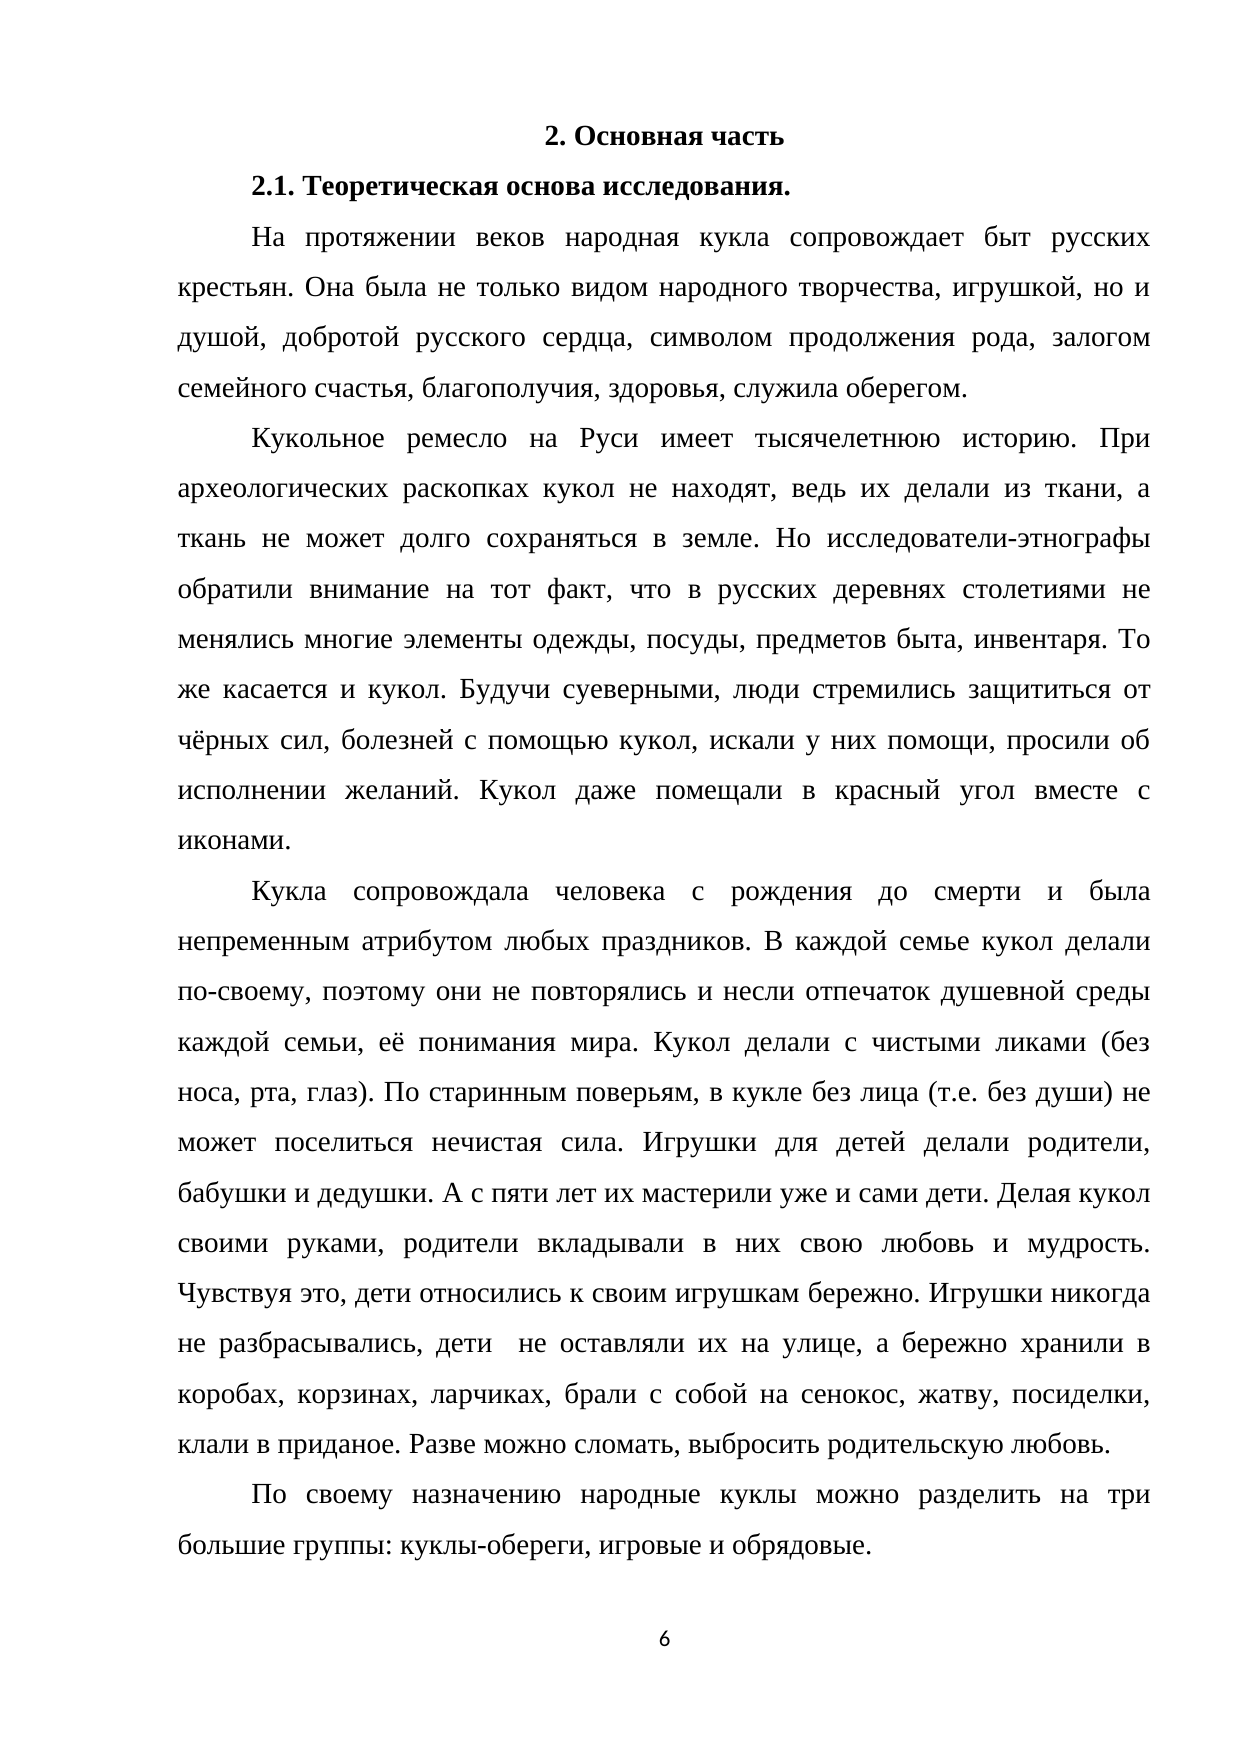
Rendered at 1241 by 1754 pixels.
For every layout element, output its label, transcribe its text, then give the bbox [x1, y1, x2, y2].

text Кукольное ремесло на Руси имеет тысячелетнюю историю. При археологических раскопках кукол не находят, ведь их делали из ткани, а ткань не может долго сохраняться в земле. Но исследователи-этнографы обратили внимание на тот факт, что в русских деревнях столетиями не менялись многие элементы одежды, посуды, предметов быта, инвентаря. То же касается и кукол. Будучи суеверными, люди стремились защититься от чёрных сил, болезней с помощью кукол, искали у них помощи, просили об исполнении желаний. Кукол даже помещали в красный угол вместе с иконами. [177, 420, 1152, 856]
text 2.1. Теоретическая основа исследования. [177, 168, 1152, 202]
text 2. Основная часть [177, 118, 1152, 152]
text Кукла сопровождала человека с рождения до смерти и была непременным атрибутом любых праздников. В каждой семье кукол делали по-своему, поэтому они не повторялись и несли отпечаток душевной среды каждой семьи, её понимания мира. Кукол делали с чистыми ликами (без носа, рта, глаз). По старинным поверьям, в кукле без лица (т.е. без души) не может поселиться нечистая сила. Игрушки для детей делали родители, бабушки и дедушки. А с пяти лет их мастерили уже и сами дети. Делая кукол своими руками, родители вкладывали в них свою любовь и мудрость. Чувствуя это, дети относились к своим игрушкам бережно. Игрушки никогда не разбрасывались, дети не оставляли их на улице, а бережно хранили в коробах, корзинах, ларчиках, брали с собой на сенокос, жатву, посиделки, клали в приданое. Разве можно сломать, выбросить родительскую любовь. [177, 873, 1152, 1460]
text По своему назначению народные куклы можно разделить на три большие группы: куклы-обереги, игровые и обрядовые. [177, 1477, 1152, 1560]
text На протяжении веков народная кукла сопровождает быт русских крестьян. Она была не только видом народного творчества, игрушкой, но и душой, добротой русского сердца, символом продолжения рода, залогом семейного счастья, благополучия, здоровья, служила оберегом. [177, 219, 1152, 403]
